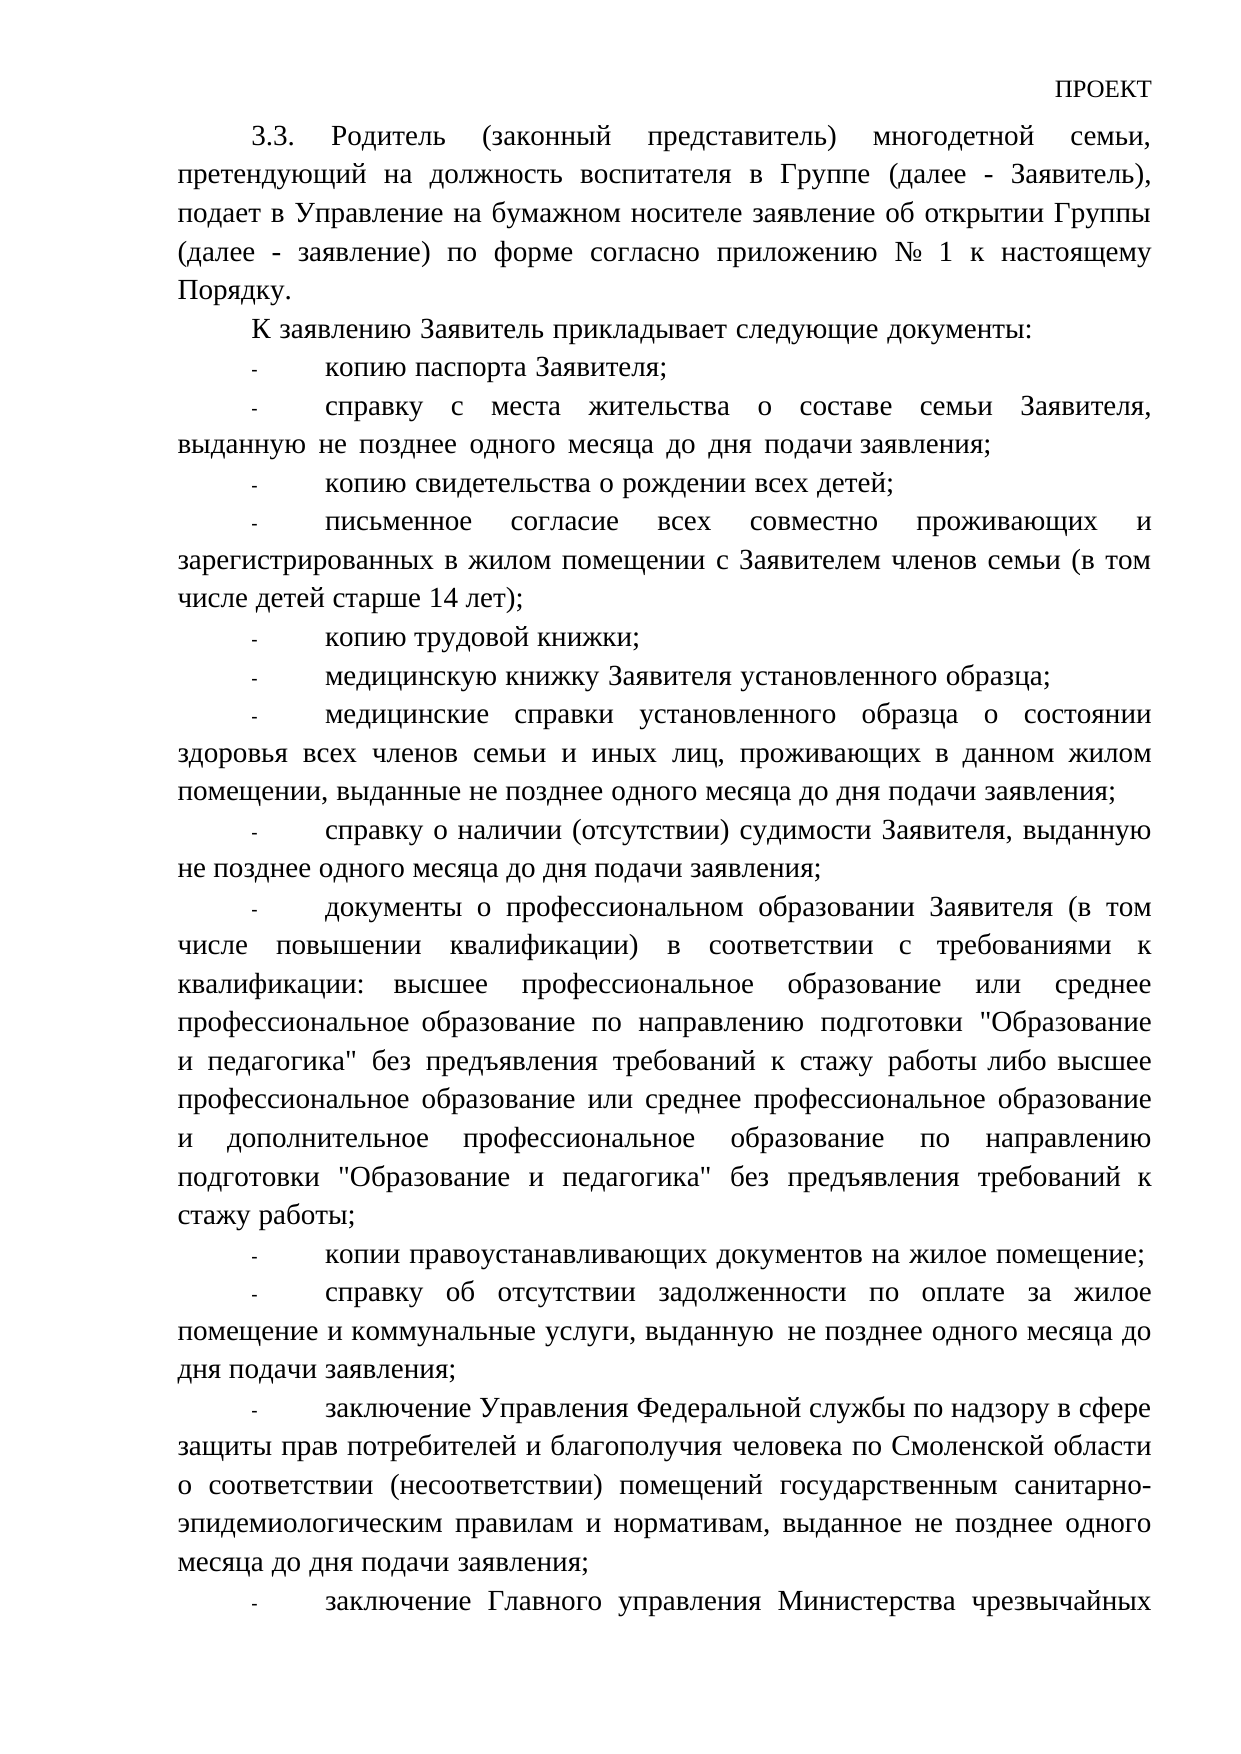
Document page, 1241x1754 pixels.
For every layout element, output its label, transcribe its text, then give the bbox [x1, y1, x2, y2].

list копию свидетельства о рождении всех детей; [177, 465, 1152, 498]
list справку о наличии (отсутствии) судимости Заявителя, выданную не позднее одного месяца до дня подачи заявления; [177, 812, 1152, 884]
text К заявлению Заявитель прикладывает следующие документы: [177, 311, 1152, 344]
text 3.3. Родитель (законный представитель) многодетной семьи, претендующий на должность воспитателя в Группе (далее - Заявитель), подает в Управление на бумажном носителе заявление об открытии Группы (далее - заявление) по форме согласно приложению № 1 к настоящему Порядку. [177, 118, 1152, 306]
list письменное согласие всех совместно проживающих и зарегистрированных в жилом помещении с Заявителем членов семьи (в том числе детей старше 14 лет); [177, 503, 1152, 614]
list справку с места жительства о составе семьи Заявителя, выданную не позднее одного месяца до дня подачи заявления; [177, 388, 1152, 460]
list медицинскую книжку Заявителя установленного образца; [177, 658, 1152, 691]
list копии правоустанавливающих документов на жилое помещение; [177, 1236, 1152, 1269]
list копию трудовой книжки; [177, 619, 1152, 653]
list копию паспорта Заявителя; [177, 349, 1152, 383]
list справку об отсутствии задолженности по оплате за жилое помещение и коммунальные услуги, выданную не позднее одного месяца до дня подачи заявления; [177, 1274, 1152, 1385]
list заключение Управления Федеральной службы по надзору в сфере защиты прав потребителей и благополучия человека по Смоленской области о соответствии (несоответствии) помещений государственным санитарно- эпидемиологическим правилам и нормативам, выданное не позднее одного месяца до дня подачи заявления; [177, 1390, 1152, 1578]
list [177, 1583, 1152, 1616]
list медицинские справки установленного образца о состоянии здоровья всех членов семьи и иных лиц, проживающих в данном жилом помещении, выданные не позднее одного месяца до дня подачи заявления; [177, 696, 1152, 807]
list документы о профессиональном образовании Заявителя (в том числе повышении квалификации) в соответствии с требованиями к квалификации: высшее профессиональное образование или среднее профессиональное образование по направлению подготовки "Образование и педагогика" без предъявления требований к стажу работы либо высшее профессиональное образование или среднее профессиональное образование и дополнительное профессиональное образование по направлению подготовки "Образование и педагогика" без предъявления требований к стажу работы; [177, 889, 1152, 1231]
